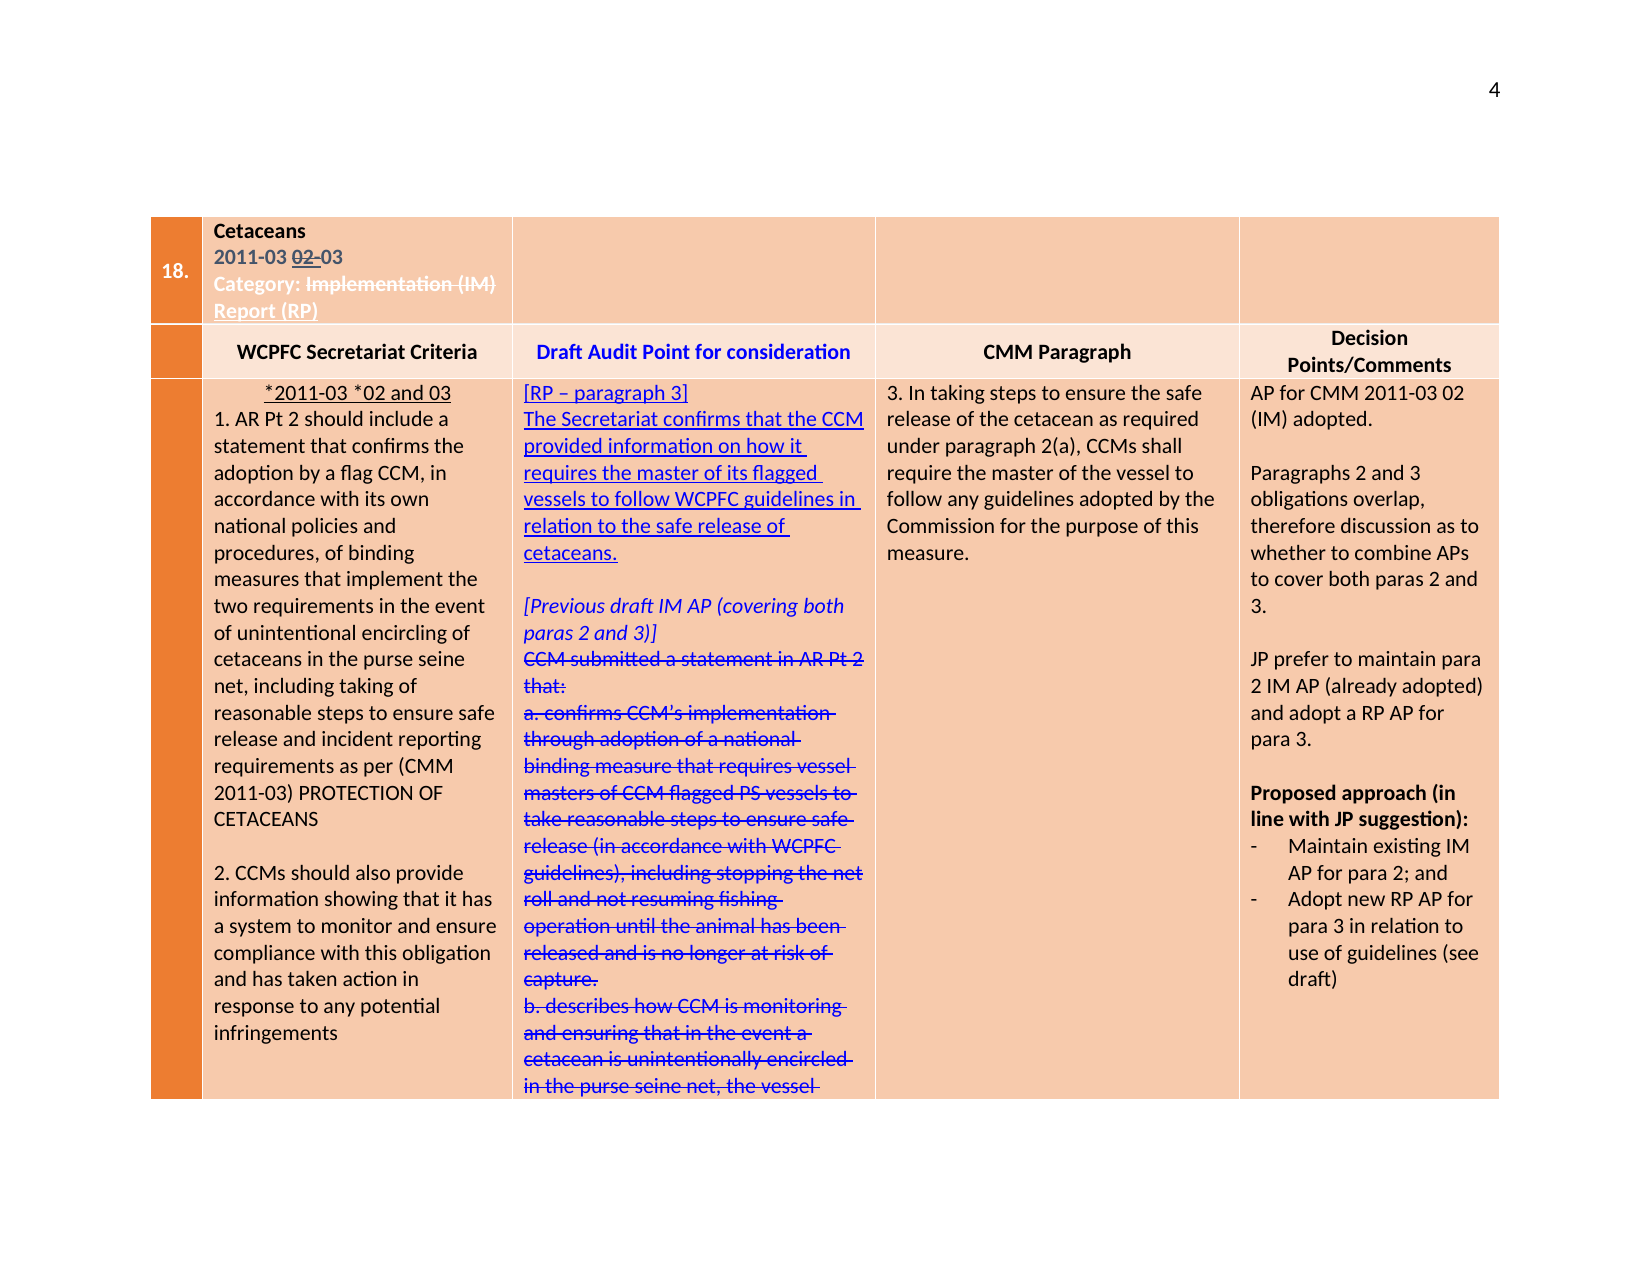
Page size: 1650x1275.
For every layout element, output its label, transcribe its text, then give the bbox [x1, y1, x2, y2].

table_cell [151, 379, 202, 1099]
table_header Cetaceans 2011-03 02-03 Category: Implementation (IM) Report (RP) [203, 217, 512, 323]
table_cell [876, 379, 1239, 1099]
table_cell WCPFC Secretariat Criteria [203, 325, 512, 378]
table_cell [513, 379, 875, 1099]
table_header [513, 217, 875, 323]
table_header [1240, 217, 1499, 323]
table_cell [151, 325, 202, 378]
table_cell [1240, 379, 1499, 1099]
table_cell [203, 379, 512, 1099]
table_cell CMM Paragraph [876, 325, 1239, 378]
table_cell Decision Points/Comments [1240, 325, 1499, 378]
table_header [876, 217, 1239, 323]
table_header 18. [151, 217, 202, 323]
table_cell Draft Audit Point for consideration [513, 325, 875, 378]
